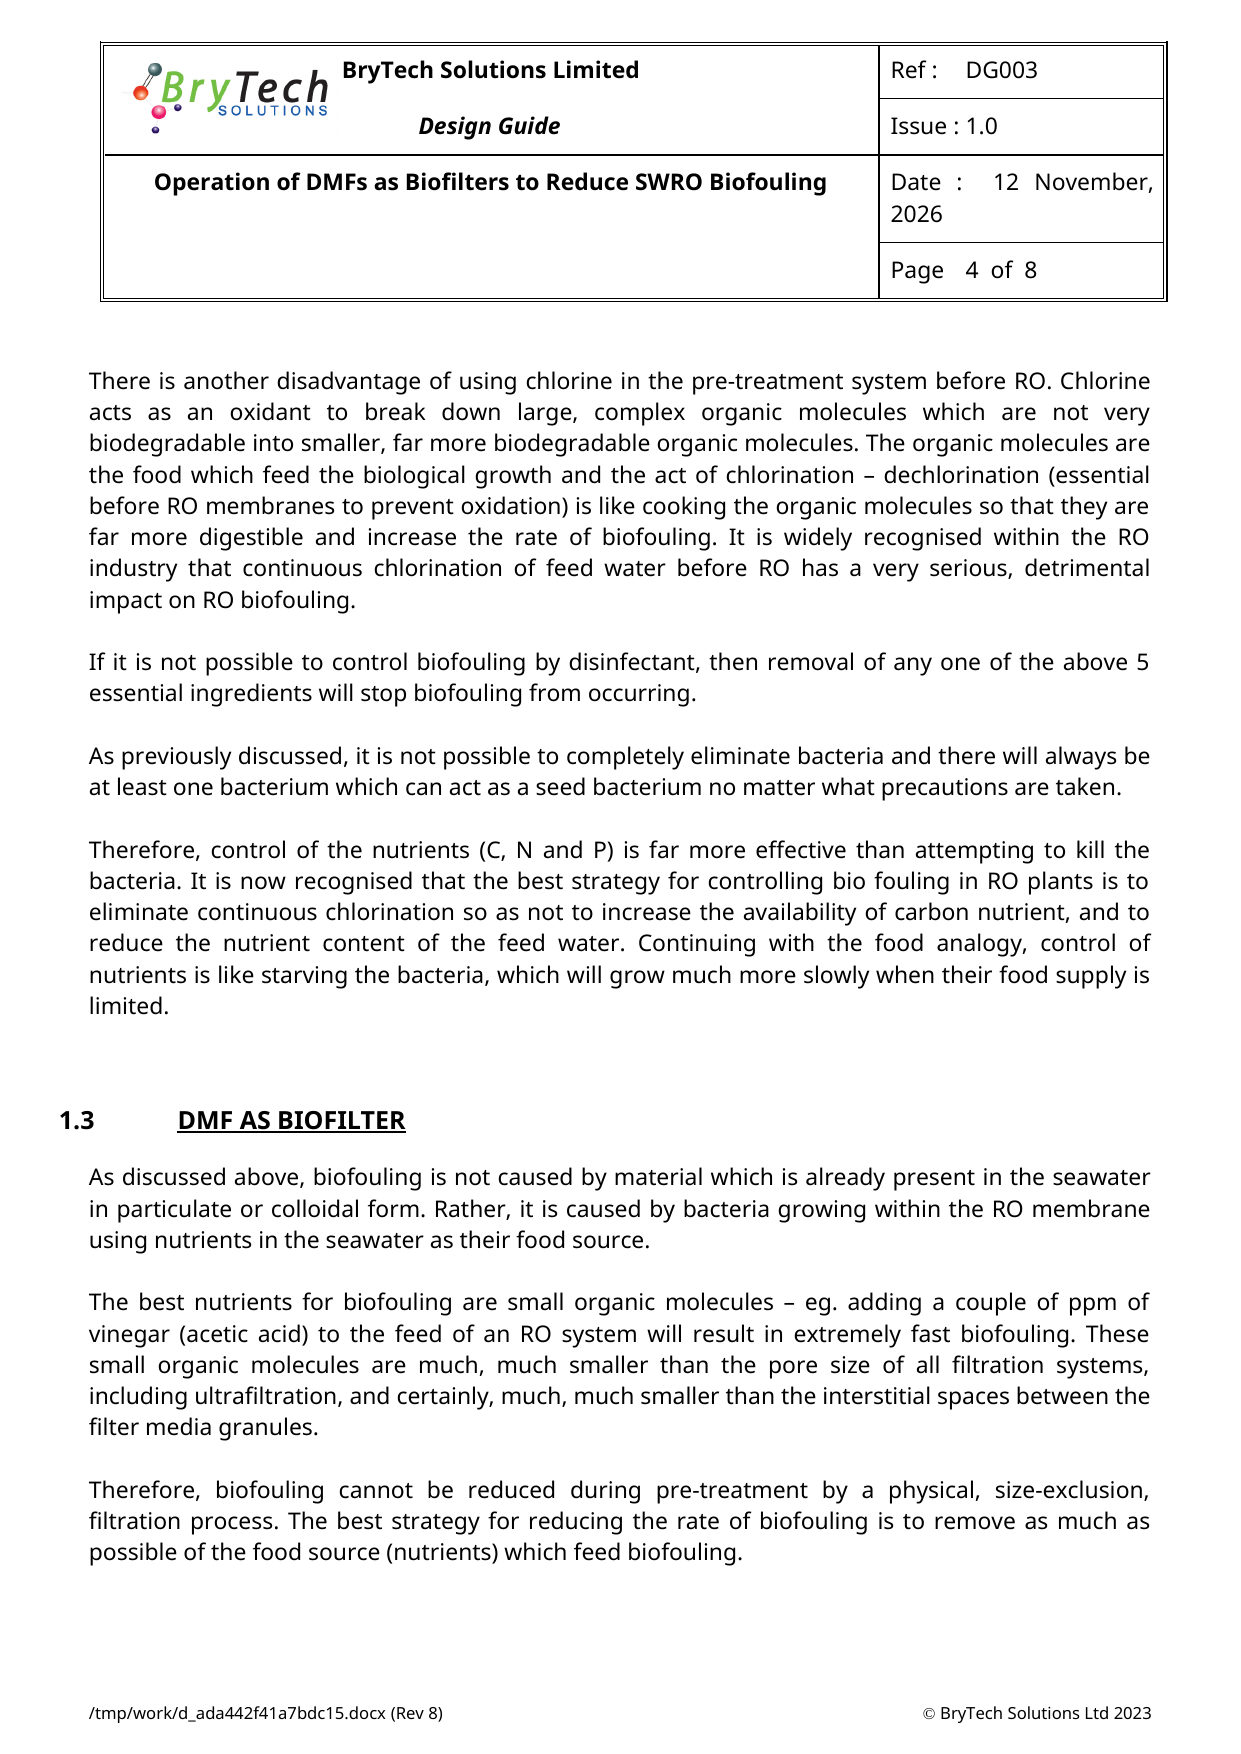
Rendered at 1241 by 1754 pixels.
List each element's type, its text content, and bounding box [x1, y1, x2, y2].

text As previously discussed, it is not possible to completely eliminate bacteria and there will always be at least one bacterium which can act as a seed bacterium no matter what precautions are taken. [89, 740, 1152, 802]
text As discussed above, biofouling is not caused by material which is already present in the seawater in particulate or colloidal form. Rather, it is caused by bacteria growing within the RO membrane using nutrients in the seawater as their food source. [89, 1161, 1152, 1255]
text Therefore, control of the nutrients (C, N and P) is far more effective than attempting to kill the bacteria. It is now recognised that the best strategy for controlling bio fouling in RO plants is to eliminate continuous chlorination so as not to increase the availability of carbon nutrient, and to reduce the nutrient content of the feed water. Continuing with the food analogy, control of nutrients is like starving the bacteria, which will grow much more slowly when their food supply is limited. [89, 833, 1152, 1021]
text Therefore, biofouling cannot be reduced during pre-treatment by a physical, size-exclusion, filtration process. The best strategy for reducing the rate of biofouling is to remove as much as possible of the food source (nutrients) which feed biofouling. [89, 1474, 1152, 1568]
picture [112, 53, 341, 139]
text There is another disadvantage of using chlorine in the pre-treatment system before RO. Chlorine acts as an oxidant to break down large, complex organic molecules which are not very biodegradable into smaller, far more biodegradable organic molecules. The organic molecules are the food which feed the biological growth and the act of chlorination – dechlorination (essential before RO membranes to prevent oxidation) is like cooking the organic molecules so that they are far more digestible and increase the rate of biofouling. It is widely recognised within the RO industry that continuous chlorination of feed water before RO has a very serious, detrimental impact on RO biofouling. [89, 365, 1152, 615]
text The best nutrients for biofouling are small organic molecules – eg. adding a couple of ppm of vinegar (acetic acid) to the feed of an RO system will result in extremely fast biofouling. These small organic molecules are much, much smaller than the pore size of all filtration systems, including ultrafiltration, and certainly, much, much smaller than the interstitial spaces between the filter media granules. [89, 1286, 1152, 1443]
text If it is not possible to control biofouling by disinfectant, then removal of any one of the above 5 essential ingredients will stop biofouling from occurring. [89, 646, 1152, 708]
subtitle DMF as Biofilter [59, 1102, 1152, 1136]
